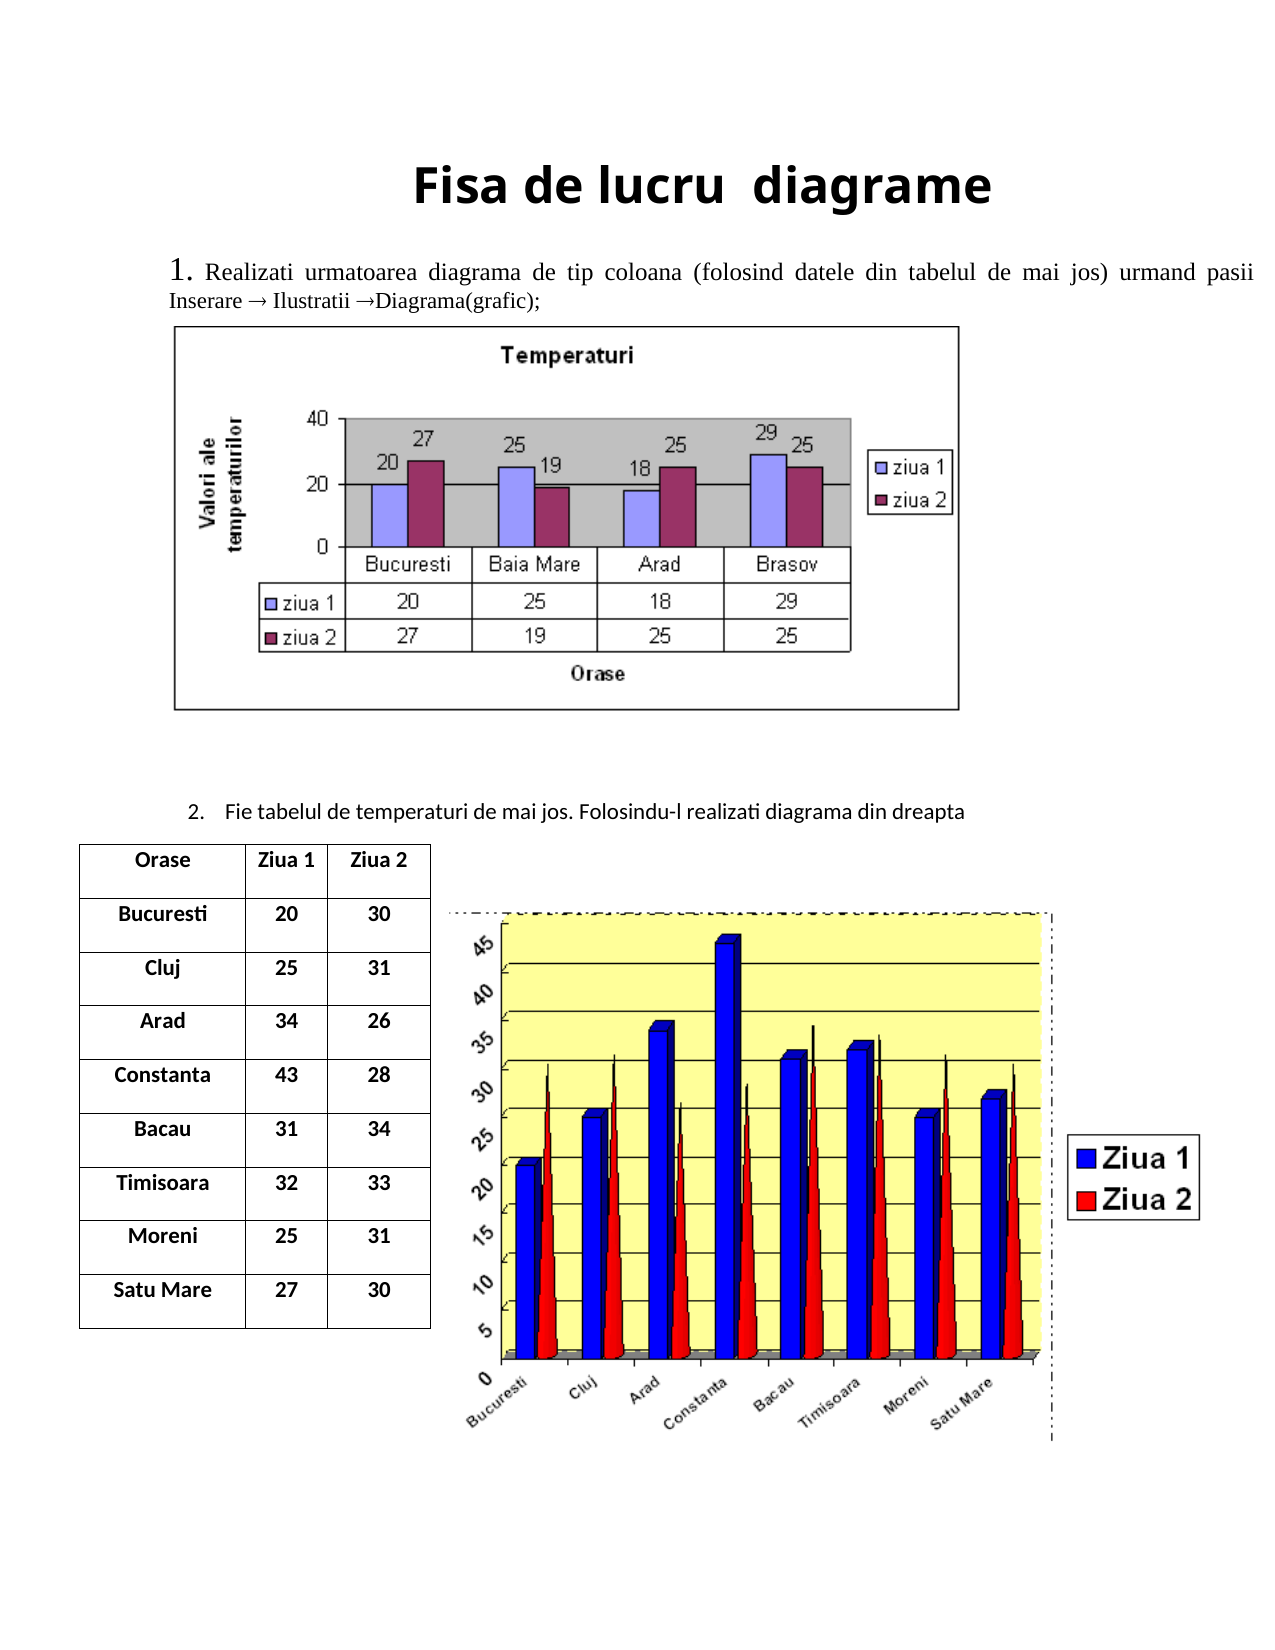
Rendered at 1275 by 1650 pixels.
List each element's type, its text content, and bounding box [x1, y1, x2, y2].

table_cell 31 [328, 953, 430, 1005]
list 1. Realizati urmatoarea diagrama de tip coloana (folosind datele din tabelul de mai jos) urmand pasii Inserare Ilustratii Diagrama(grafic); [169, 249, 1255, 314]
table_cell Cluj [80, 953, 245, 1005]
table_header Orase [80, 845, 245, 898]
table_cell 30 [328, 1275, 430, 1328]
table_cell Bucuresti [80, 899, 245, 952]
text Fisa de lucru diagrame [150, 150, 1255, 218]
table_cell 20 [246, 899, 327, 952]
table_header Ziua 2 [328, 845, 430, 898]
table_cell 25 [246, 953, 327, 1005]
picture [168, 326, 966, 717]
table_cell Arad [80, 1006, 245, 1059]
table_cell 25 [246, 1221, 327, 1274]
table_cell 31 [246, 1114, 327, 1167]
table_cell 34 [246, 1006, 327, 1059]
table_cell 32 [246, 1168, 327, 1220]
table_cell Constanta [80, 1060, 245, 1113]
table_cell 28 [328, 1060, 430, 1113]
table_cell Moreni [80, 1221, 245, 1274]
table_cell 34 [328, 1114, 430, 1167]
table_cell 43 [246, 1060, 327, 1113]
table_cell 26 [328, 1006, 430, 1059]
table_cell 30 [328, 899, 430, 952]
table_cell Bacau [80, 1114, 245, 1167]
table_cell Timisoara [80, 1168, 245, 1220]
table_cell 33 [328, 1168, 430, 1220]
table_cell 27 [246, 1275, 327, 1328]
table_cell 31 [328, 1221, 430, 1274]
list Fie tabelul de temperaturi de mai jos. Folosindu-l realizati diagrama din dreapta [187, 797, 1255, 825]
table_header Ziua 1 [246, 845, 327, 898]
table_cell Satu Mare [80, 1275, 245, 1328]
picture [449, 878, 1201, 1461]
